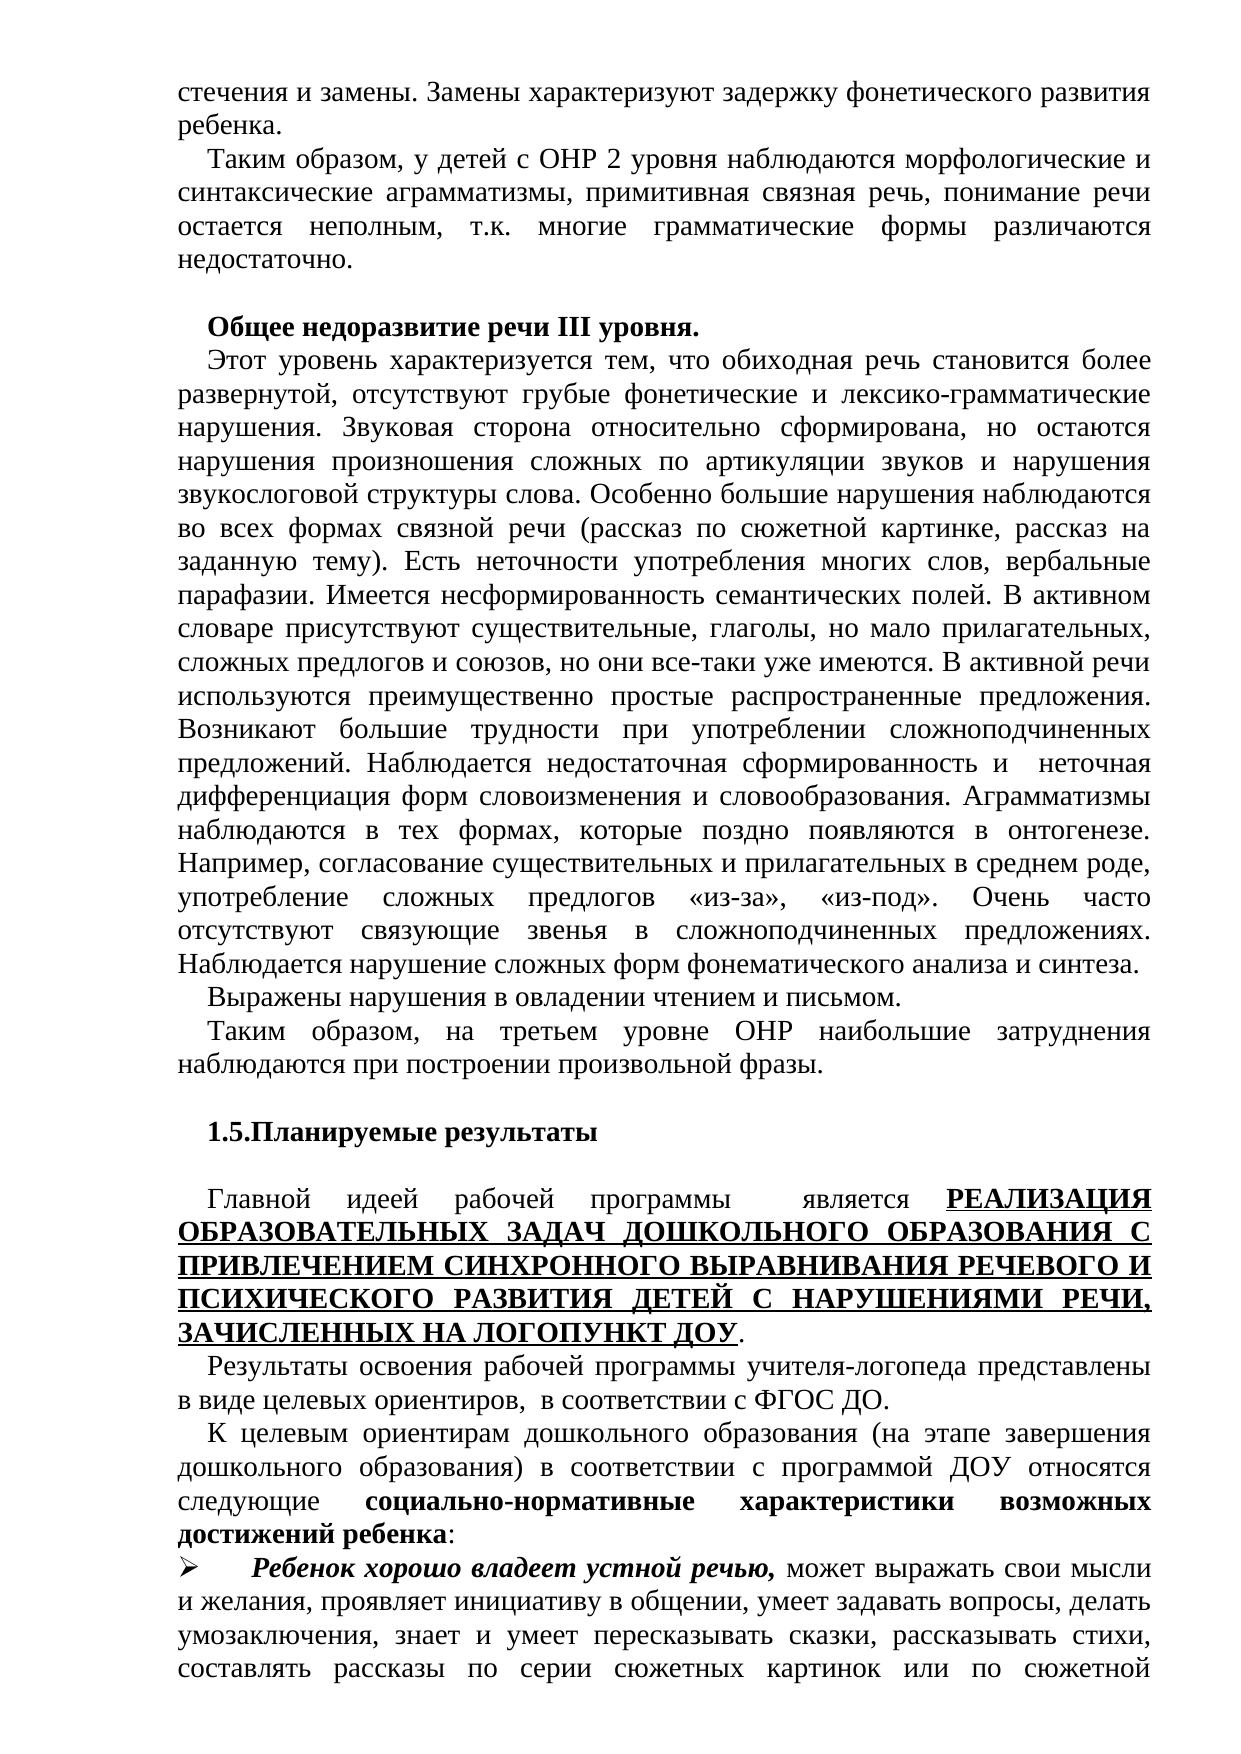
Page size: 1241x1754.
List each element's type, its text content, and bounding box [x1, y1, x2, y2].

text Общее недоразвитие речи III уровня. [177, 309, 1152, 342]
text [177, 74, 1152, 141]
text Таким образом, на третьем уровне ОНР наибольшие затруднения наблюдаются при построении произвольной фразы. [177, 1013, 1152, 1080]
list Главной идеей рабочей программы является РЕАЛИЗАЦИЯ ОБРАЗОВАТЕЛЬНЫХ ЗАДАЧ ДОШКОЛЬНОГО ОБРАЗОВАНИЯ С ПРИВЛЕЧЕНИЕМ СИНХРОННОГО ВЫРАВНИВАНИЯ РЕЧЕВОГО И ПСИХИЧЕСКОГО РАЗВИТИЯ ДЕТЕЙ С НАРУШЕНИЯМИ РЕЧИ, ЗАЧИСЛЕННЫХ НА ЛОГОПУНКТ ДОУ. [177, 1244, 1152, 1277]
text Этот уровень характеризуется тем, что обиходная речь становится более развернутой, отсутствуют грубые фонетические и лексико-грамматические нарушения. Звуковая сторона относительно сформирована, но остаются нарушения произношения сложных по артикуляции звуков и нарушения звукослоговой структуры слова. Особенно большие нарушения наблюдаются во всех формах связной речи (рассказ по сюжетной картинке, рассказ на заданную тему). Есть неточности употребления многих слов, вербальные парафазии. Имеется несформированность семантических полей. В активном словаре присутствуют существительные, глаголы, но мало прилагательных, сложных предлогов и союзов, но они все-таки уже имеются. В активной речи используются преимущественно простые распространенные предложения. Возникают большие трудности при употреблении сложноподчиненных предложений. Наблюдается недостаточная сформированность и неточная дифференциация форм словоизменения и словообразования. Аграмматизмы наблюдаются в тех формах, которые поздно появляются в онтогенезе. Например, согласование существительных и прилагательных в среднем роде, употребление сложных предлогов «из-за», «из-под». Очень часто отсутствуют связующие звенья в сложноподчиненных предложениях. Наблюдается нарушение сложных форм фонематического анализа и синтеза. [177, 342, 1152, 979]
text К целевым ориентирам дошкольного образования (на этапе завершения дошкольного образования) в соответствии с программой ДОУ относятся следующие социально-нормативные характеристики возможных достижений ребенка: [177, 1416, 1152, 1550]
list Главной идеей рабочей программы является РЕАЛИЗАЦИЯ ОБРАЗОВАТЕЛЬНЫХ ЗАДАЧ ДОШКОЛЬНОГО ОБРАЗОВАНИЯ С ПРИВЛЕЧЕНИЕМ СИНХРОННОГО ВЫРАВНИВАНИЯ РЕЧЕВОГО И ПСИХИЧЕСКОГО РАЗВИТИЯ ДЕТЕЙ С НАРУШЕНИЯМИ РЕЧИ, ЗАЧИСЛЕННЫХ НА ЛОГОПУНКТ ДОУ. [177, 1181, 1152, 1243]
list Главной идеей рабочей программы является РЕАЛИЗАЦИЯ ОБРАЗОВАТЕЛЬНЫХ ЗАДАЧ ДОШКОЛЬНОГО ОБРАЗОВАНИЯ С ПРИВЛЕЧЕНИЕМ СИНХРОННОГО ВЫРАВНИВАНИЯ РЕЧЕВОГО И ПСИХИЧЕСКОГО РАЗВИТИЯ ДЕТЕЙ С НАРУШЕНИЯМИ РЕЧИ, ЗАЧИСЛЕННЫХ НА ЛОГОПУНКТ ДОУ. [177, 1278, 1152, 1310]
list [177, 1550, 1152, 1684]
text Выражены нарушения в овладении чтением и письмом. [177, 979, 1152, 1013]
list Главной идеей рабочей программы является РЕАЛИЗАЦИЯ ОБРАЗОВАТЕЛЬНЫХ ЗАДАЧ ДОШКОЛЬНОГО ОБРАЗОВАНИЯ С ПРИВЛЕЧЕНИЕМ СИНХРОННОГО ВЫРАВНИВАНИЯ РЕЧЕВОГО И ПСИХИЧЕСКОГО РАЗВИТИЯ ДЕТЕЙ С НАРУШЕНИЯМИ РЕЧИ, ЗАЧИСЛЕННЫХ НА ЛОГОПУНКТ ДОУ. [177, 1311, 1152, 1348]
text Таким образом, у детей с ОНР 2 уровня наблюдаются морфологические и синтаксические аграмматизмы, примитивная связная речь, понимание речи остается неполным, т.к. многие грамматические формы различаются недостаточно. [177, 141, 1152, 275]
text 1.5.Планируемые результаты [177, 1114, 1152, 1147]
list Результаты освоения рабочей программы учителя-логопеда представлены в виде целевых ориентиров, в соответствии с ФГОС ДО. [177, 1348, 1152, 1416]
